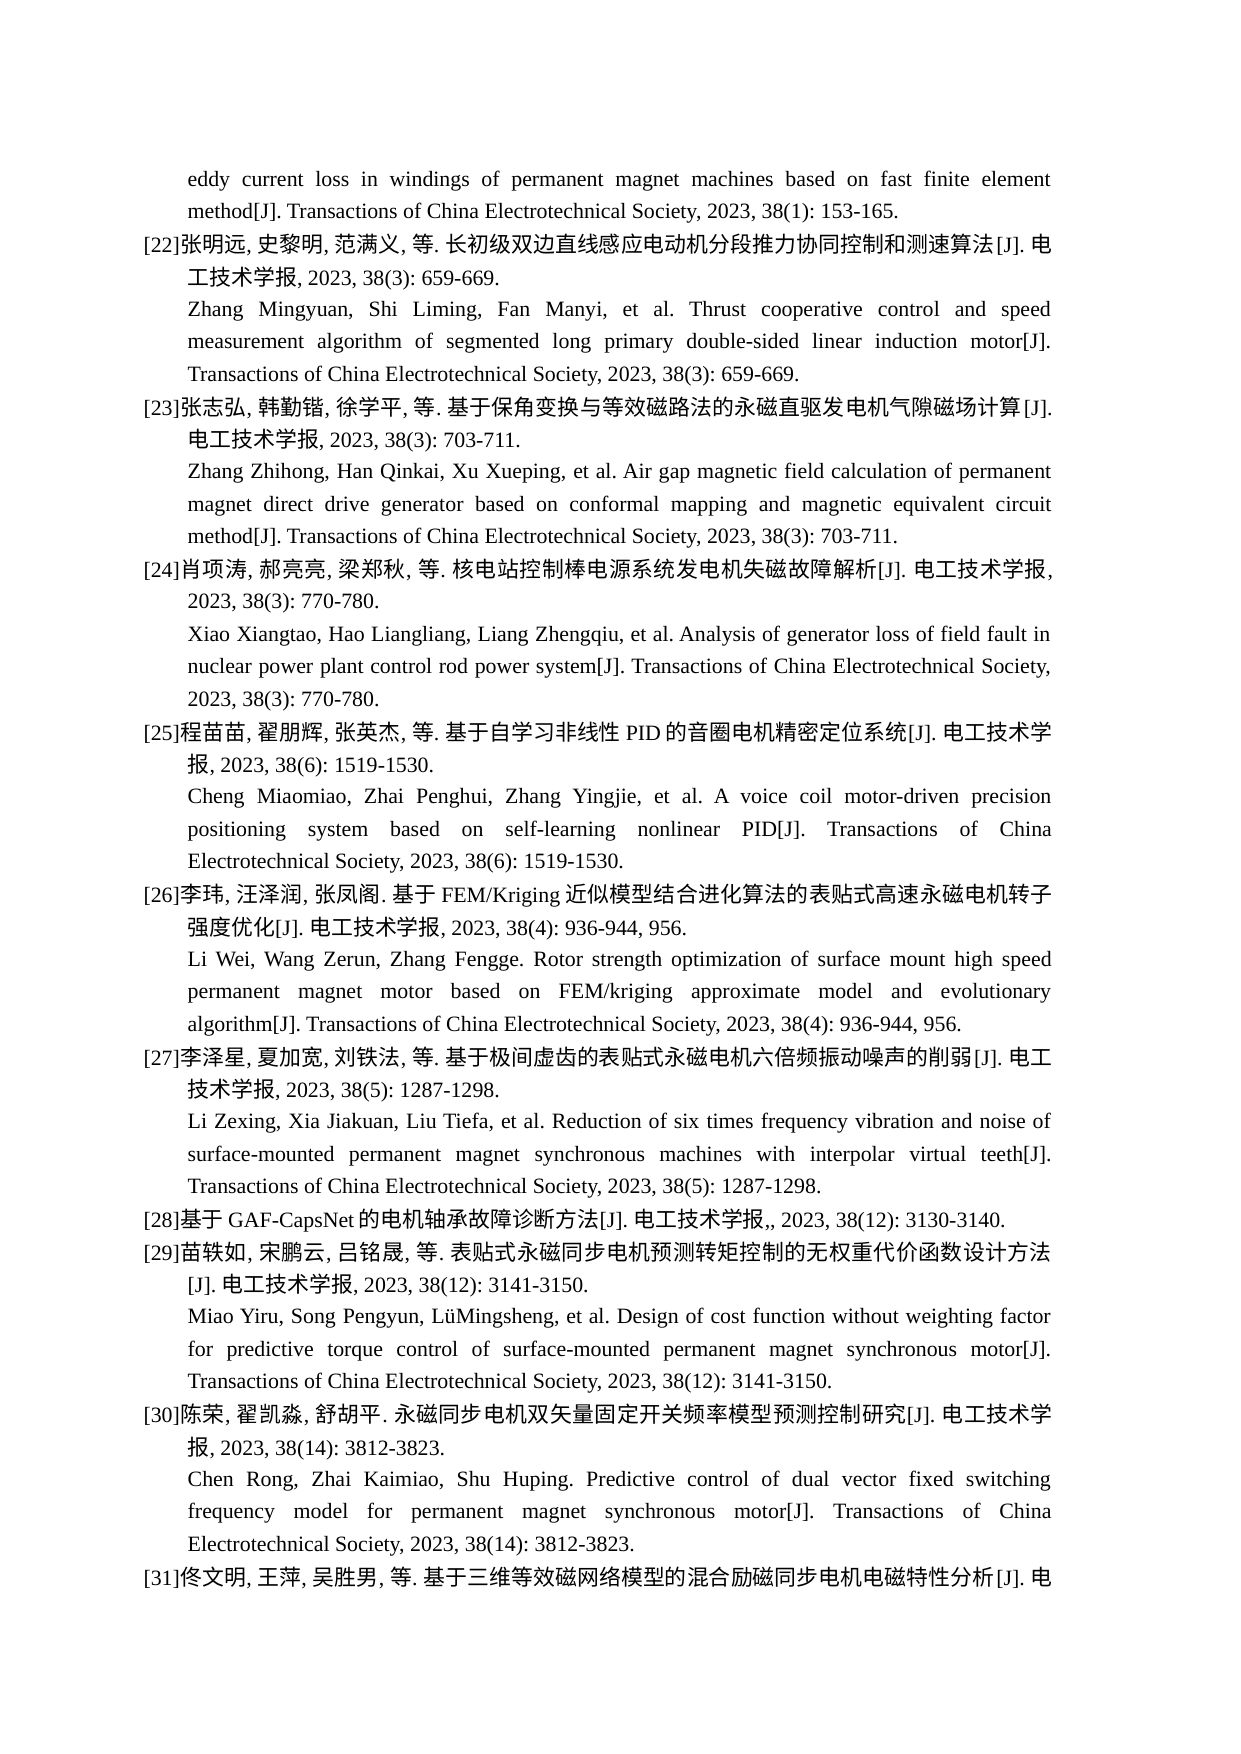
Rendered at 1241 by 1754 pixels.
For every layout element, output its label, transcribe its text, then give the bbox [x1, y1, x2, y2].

text [26]李玮, 汪泽润, 张凤阁. 基于FEM/Kriging近似模型结合进化算法的表贴式高速永磁电机转子强度优化[J]. 电工技术学报, 2023, 38(4): 936-944, 956. Li Wei, Wang Zerun, Zhang Fengge. Rotor strength optimization of surface mount high speed permanent magnet motor based on FEM/kriging approximate model and evolutionary algorithm[J]. Transactions of China Electrotechnical Society, 2023, 38(4): 936-944, 956. [143, 877, 1053, 1039]
text [23]张志弘, 韩勤锴, 徐学平, 等. 基于保角变换与等效磁路法的永磁直驱发电机气隙磁场计算[J]. 电工技术学报, 2023, 38(3): 703-711. Zhang Zhihong, Han Qinkai, Xu Xueping, et al. Air gap magnetic field calculation of permanent magnet direct drive generator based on conformal mapping and magnetic equivalent circuit method[J]. Transactions of China Electrotechnical Society, 2023, 38(3): 703-711. [143, 389, 1053, 552]
text [25]程苗苗, 翟朋辉, 张英杰, 等. 基于自学习非线性PID的音圈电机精密定位系统[J]. 电工技术学报, 2023, 38(6): 1519-1530. Cheng Miaomiao, Zhai Penghui, Zhang Yingjie, et al. A voice coil motor-driven precision positioning system based on self-learning nonlinear PID[J]. Transactions of China Electrotechnical Society, 2023, 38(6): 1519-1530. [143, 714, 1053, 877]
text [22]张明远, 史黎明, 范满义, 等. 长初级双边直线感应电动机分段推力协同控制和测速算法[J]. 电工技术学报, 2023, 38(3): 659-669. Zhang Mingyuan, Shi Liming, Fan Manyi, et al. Thrust cooperative control and speed measurement algorithm of segmented long primary double-sided linear induction motor[J]. Transactions of China Electrotechnical Society, 2023, 38(3): 659-669. [143, 227, 1053, 389]
text [30]陈荣, 翟凯淼, 舒胡平. 永磁同步电机双矢量固定开关频率模型预测控制研究[J]. 电工技术学报, 2023, 38(14): 3812-3823. Chen Rong, Zhai Kaimiao, Shu Huping. Predictive control of dual vector fixed switching frequency model for permanent magnet synchronous motor[J]. Transactions of China Electrotechnical Society, 2023, 38(14): 3812-3823. [143, 1397, 1053, 1559]
text [27]李泽星, 夏加宽, 刘铁法, 等. 基于极间虚齿的表贴式永磁电机六倍频振动噪声的削弱[J]. 电工技术学报, 2023, 38(5): 1287-1298. Li Zexing, Xia Jiakuan, Liu Tiefa, et al. Reduction of six times frequency vibration and noise of surface-mounted permanent magnet synchronous machines with interpolar virtual teeth[J]. Transactions of China Electrotechnical Society, 2023, 38(5): 1287-1298. [143, 1039, 1053, 1202]
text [143, 162, 1053, 227]
text [28]基于GAF-CapsNet的电机轴承故障诊断方法[J]. 电工技术学报,, 2023, 38(12): 3130-3140. [143, 1202, 1053, 1234]
text [24]肖项涛, 郝亮亮, 梁郑秋, 等. 核电站控制棒电源系统发电机失磁故障解析[J]. 电工技术学报, 2023, 38(3): 770-780. Xiao Xiangtao, Hao Liangliang, Liang Zhengqiu, et al. Analysis of generator loss of field fault in nuclear power plant control rod power system[J]. Transactions of China Electrotechnical Society, 2023, 38(3): 770-780. [143, 552, 1053, 714]
text [29]苗轶如, 宋鹏云, 吕铭晟, 等. 表贴式永磁同步电机预测转矩控制的无权重代价函数设计方法[J]. 电工技术学报, 2023, 38(12): 3141-3150. Miao Yiru, Song Pengyun, LüMingsheng, et al. Design of cost function without weighting factor for predictive torque control of surface-mounted permanent magnet synchronous motor[J]. Transactions of China Electrotechnical Society, 2023, 38(12): 3141-3150. [143, 1234, 1053, 1397]
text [143, 1559, 1053, 1592]
